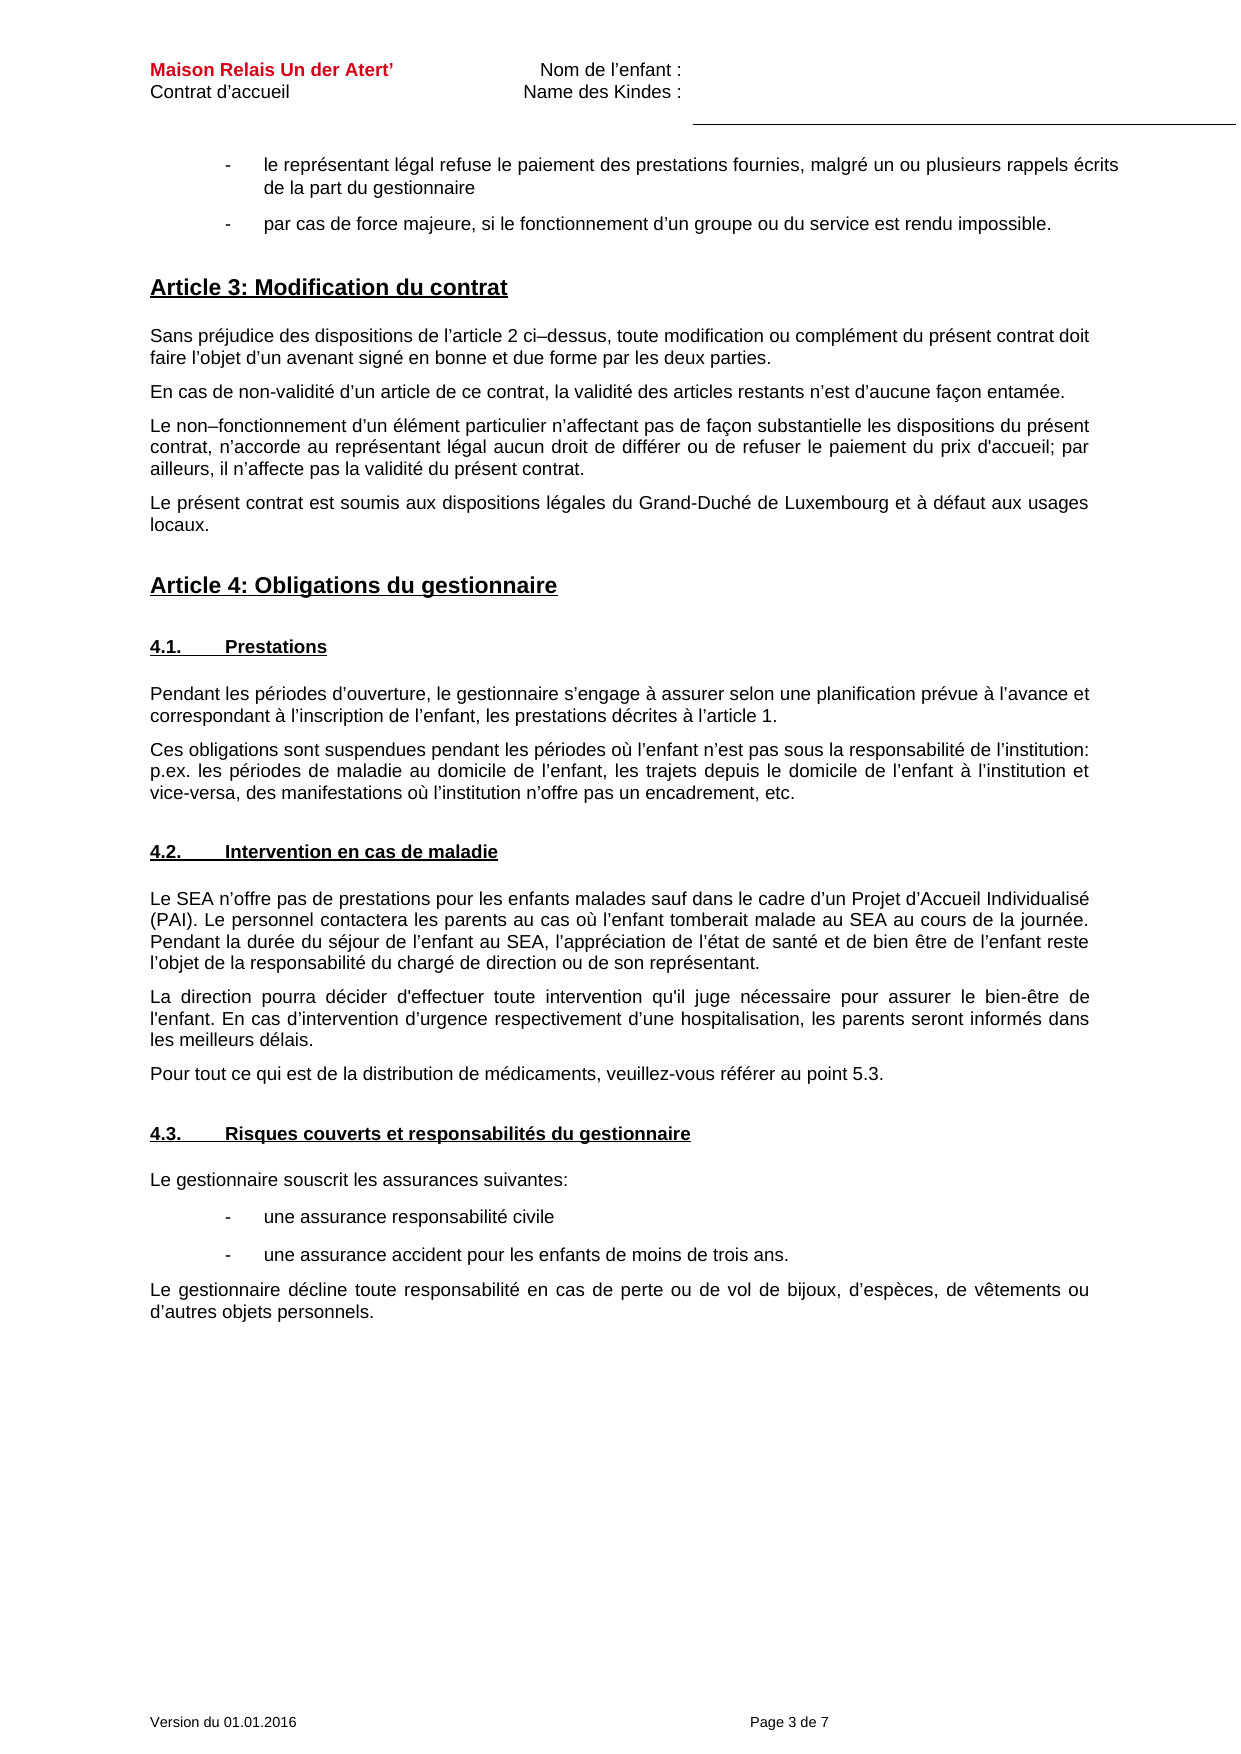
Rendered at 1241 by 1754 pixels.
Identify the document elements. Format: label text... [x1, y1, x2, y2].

text Pendant les périodes d’ouverture, le gestionnaire s’engage à assurer selon une planification prévue à l’avance et correspondant à l’inscription de l’enfant, les prestations décrites à l’article 1. [150, 683, 1090, 726]
text Sans préjudice des dispositions de l’article 2 ci–dessus, toute modification ou complément du présent contrat doit faire l’objet d’un avenant signé en bonne et due forme par les deux parties. [150, 325, 1090, 368]
text Pour tout ce qui est de la distribution de médicaments, veuillez-vous référer au point 5.3. [150, 1063, 1090, 1085]
text Article 4: Obligations du gestionnaire [150, 572, 1120, 599]
text Ces obligations sont suspendues pendant les périodes où l’enfant n’est pas sous la responsabilité de l’institution: p.ex. les périodes de maladie au domicile de l’enfant, les trajets depuis le domicile de l’enfant à l’institution et vice-versa, des manifestations où l’institution n’offre pas un encadrement, etc. [150, 738, 1090, 803]
text Le présent contrat est soumis aux dispositions légales du Grand-Duché de Luxembourg et à défaut aux usages locaux. [150, 492, 1090, 535]
list le représentant légal refuse le paiement des prestations fournies, malgré un ou plusieurs rappels écrits de la part du gestionnaire [225, 151, 1120, 198]
text Le gestionnaire souscrit les assurances suivantes: [150, 1169, 1090, 1190]
list une assurance responsabilité civile [225, 1203, 1120, 1228]
text Le non–fonctionnement d’un élément particulier n’affectant pas de façon substantielle les dispositions du présent contrat, n’accorde au représentant légal aucun droit de différer ou de refuser le paiement du prix d'accueil; par ailleurs, il n’affecte pas la validité du présent contrat. [150, 415, 1090, 479]
list par cas de force majeure, si le fonctionnement d’un groupe ou du service est rendu impossible. [225, 211, 1120, 236]
text 4.2. Intervention en cas de maladie [150, 841, 1090, 862]
text La direction pourra décider d'effectuer toute intervention qu'il juge nécessaire pour assurer le bien-être de l'enfant. En cas d’intervention d’urgence respectivement d’une hospitalisation, les parents seront informés dans les meilleurs délais. [150, 986, 1090, 1051]
list une assurance accident pour les enfants de moins de trois ans. [225, 1241, 1120, 1266]
text Le gestionnaire décline toute responsabilité en cas de perte ou de vol de bijoux, d’espèces, de vêtements ou d’autres objets personnels. [150, 1279, 1090, 1322]
text Le SEA n’offre pas de prestations pour les enfants malades sauf dans le cadre d’un Projet d’Accueil Individualisé (PAI). Le personnel contactera les parents au cas où l’enfant tomberait malade au SEA au cours de la journée. Pendant la durée du séjour de l’enfant au SEA, l’appréciation de l’état de santé et de bien être de l’enfant reste l’objet de la responsabilité du chargé de direction ou de son représentant. [150, 887, 1090, 973]
text En cas de non-validité d’un article de ce contrat, la validité des articles restants n’est d’aucune façon entamée. [150, 381, 1090, 402]
text 4.1. Prestations [150, 636, 1090, 658]
text Article 3: Modification du contrat [150, 274, 1120, 300]
text 4.3. Risques couverts et responsabilités du gestionnaire [150, 1122, 1090, 1144]
